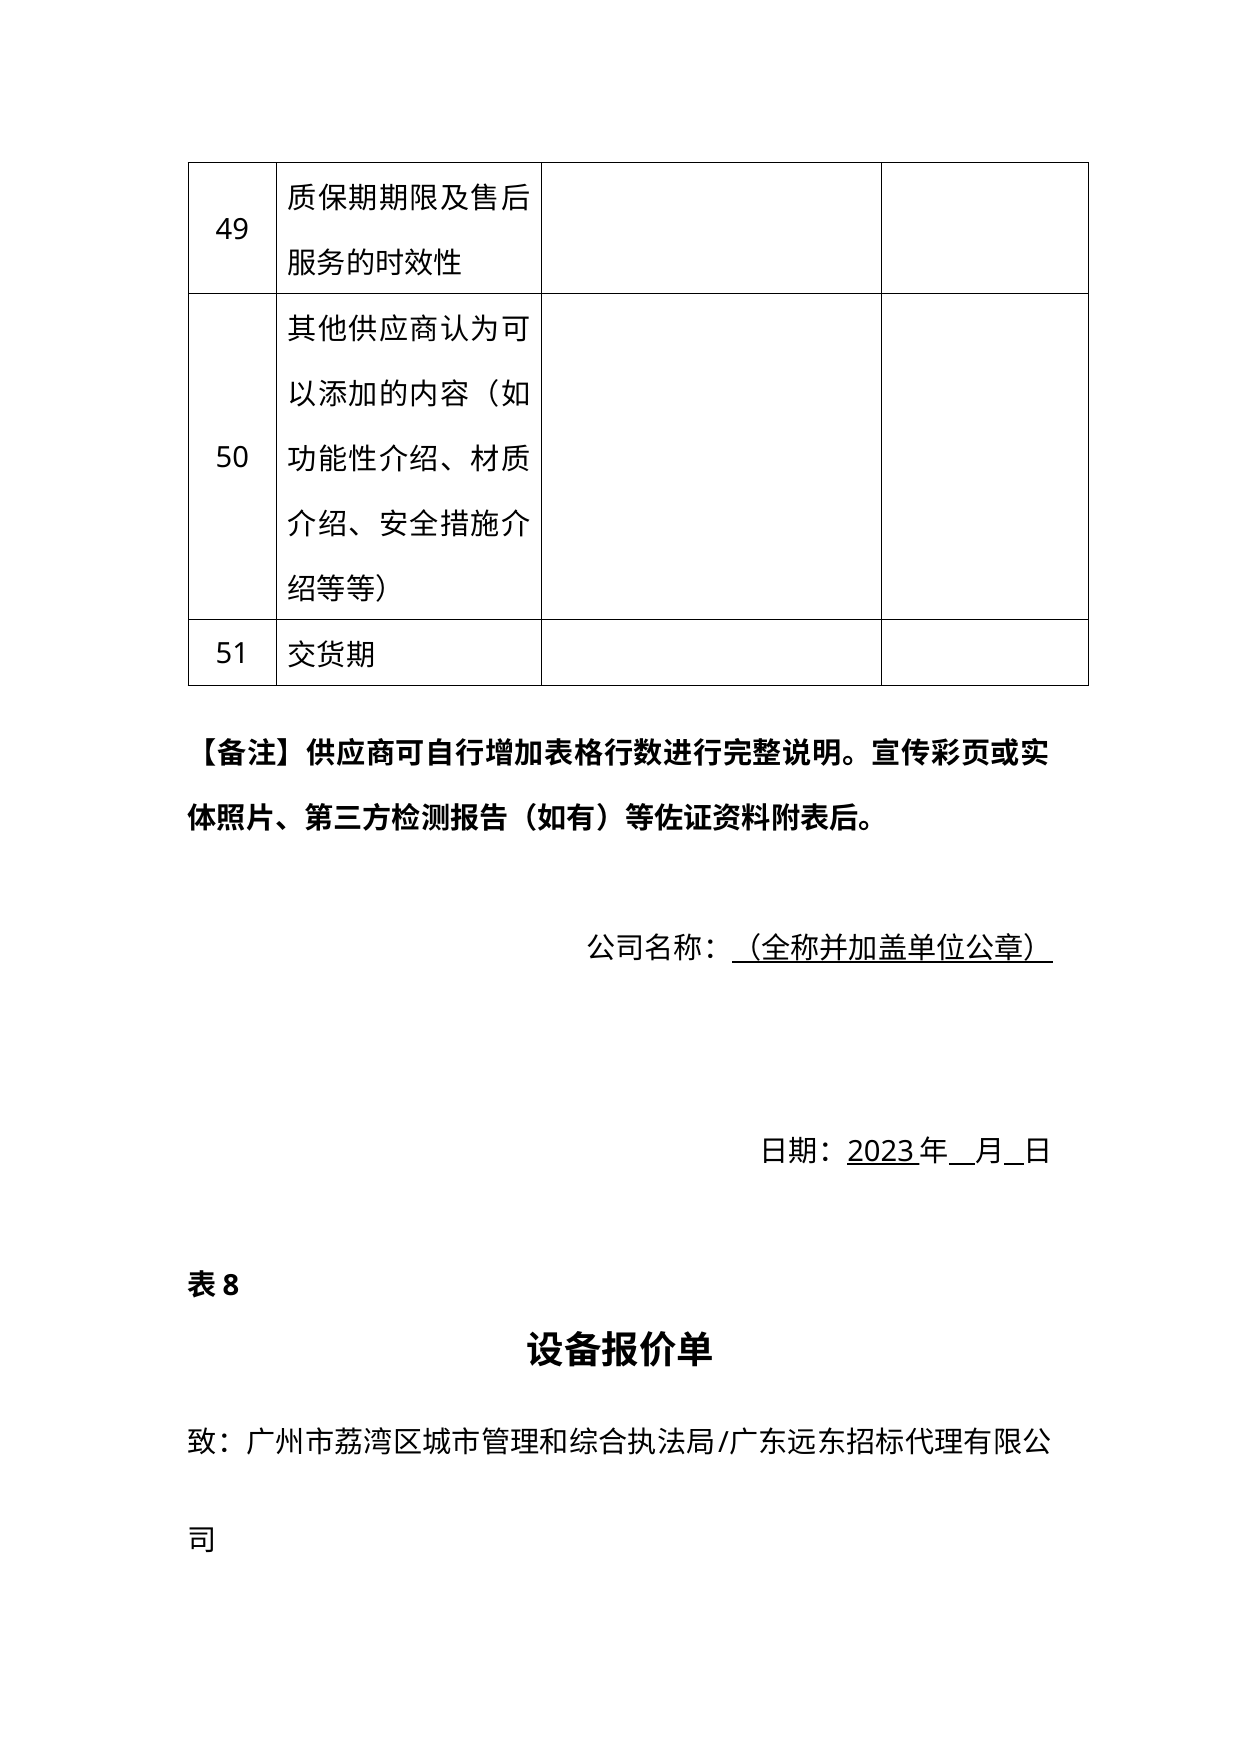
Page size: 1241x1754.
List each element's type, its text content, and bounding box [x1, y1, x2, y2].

text 设备报价单 [187, 1315, 1053, 1380]
text 公司名称：（全称并加盖单位公章） [187, 914, 1053, 979]
table_cell 51 [189, 620, 276, 685]
table_cell [882, 294, 1088, 619]
text 【备注】供应商可自行增加表格行数进行完整说明。宣传彩页或实体照片、第三方检测报告（如有）等佐证资料附表后。 [187, 719, 1053, 849]
text 致：广州市荔湾区城市管理和综合执法局/广东远东招标代理有限公司 [187, 1407, 1053, 1570]
table_cell 其他供应商认为可以添加的内容（如功能性介绍、材质介绍、安全措施介绍等等） [277, 294, 541, 619]
table_cell 50 [189, 294, 276, 619]
table_cell [542, 294, 881, 619]
table_cell 质保期期限及售后服务的时效性 [277, 163, 541, 293]
text 表8 [187, 1250, 1053, 1315]
table_cell [542, 620, 881, 685]
table_cell [542, 163, 881, 293]
table_cell 49 [189, 163, 276, 293]
text 日期：2023年 月 日 [187, 1116, 1053, 1181]
table_cell [882, 620, 1088, 685]
table_cell 交货期 [277, 620, 541, 685]
table_cell [882, 163, 1088, 293]
